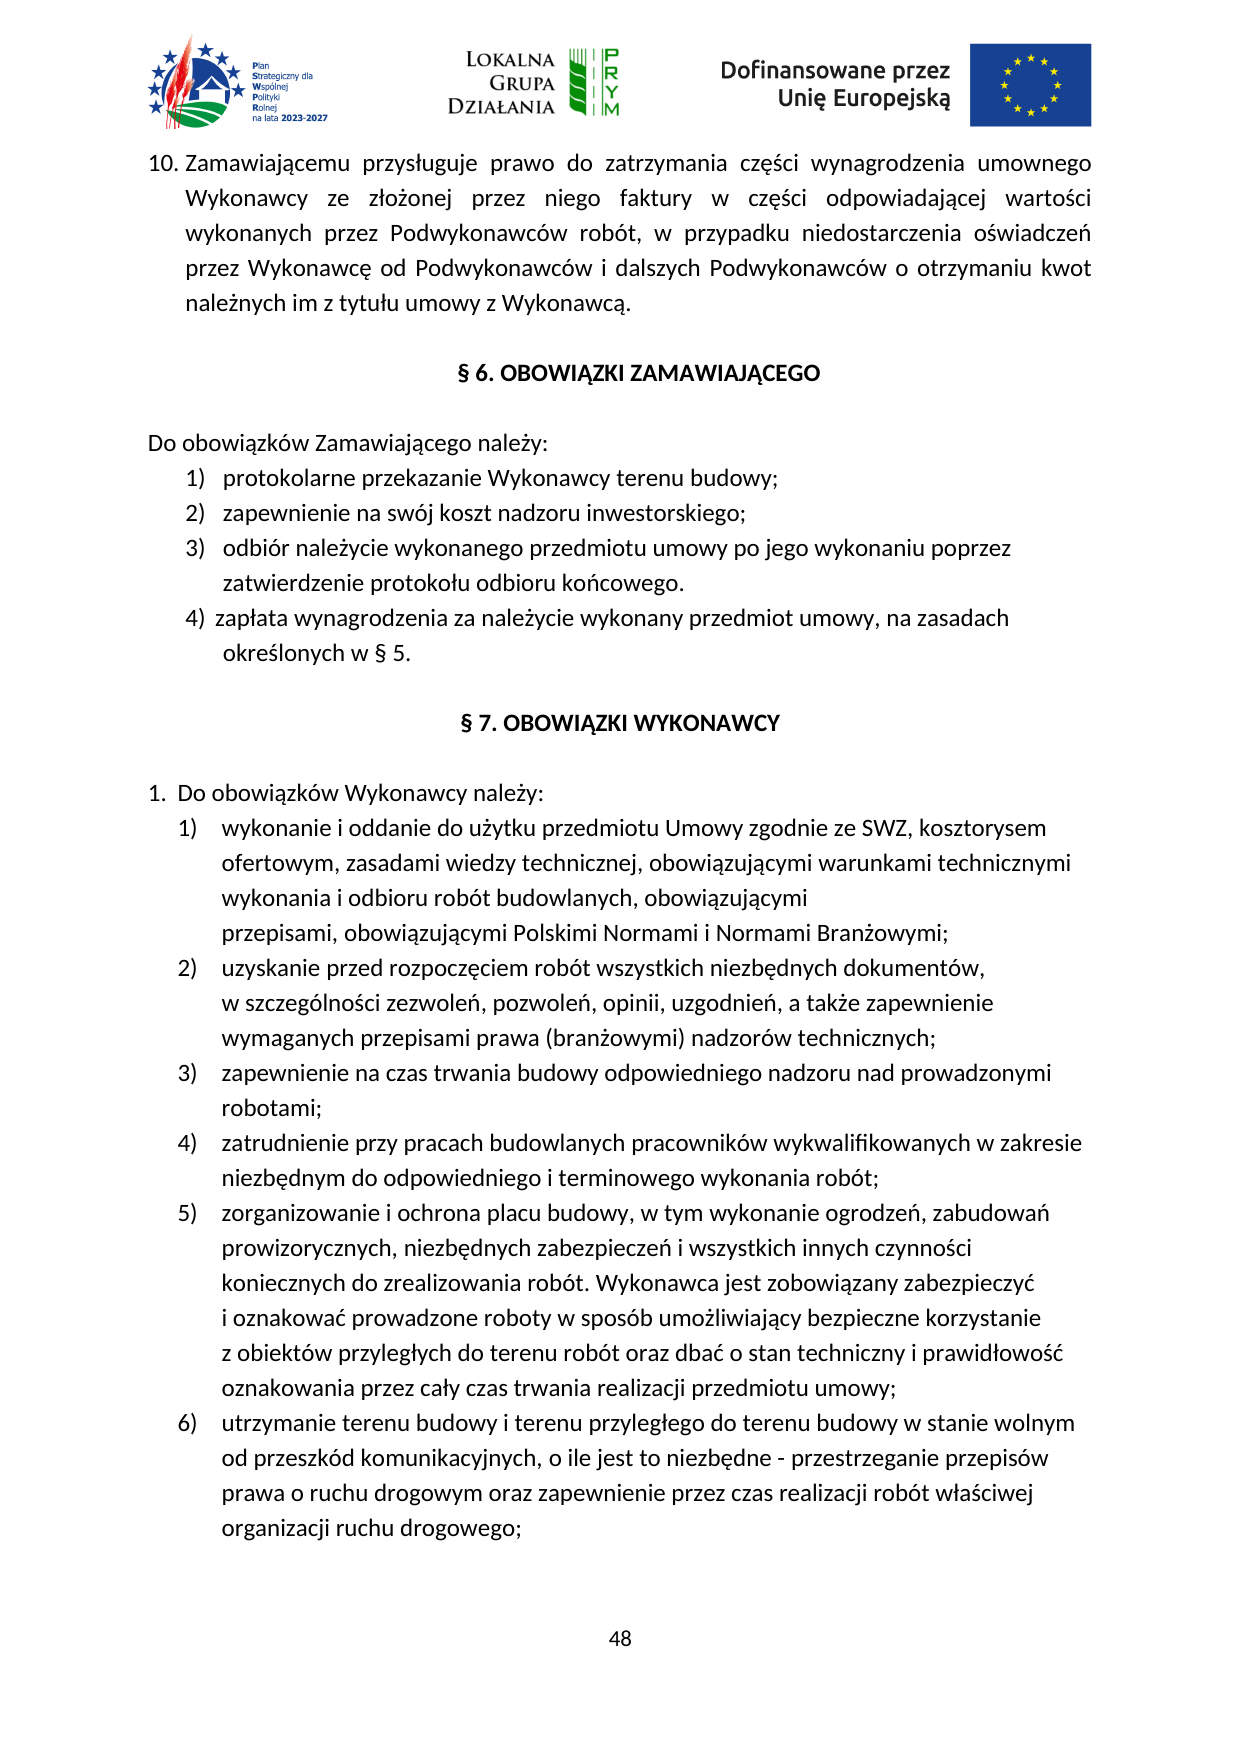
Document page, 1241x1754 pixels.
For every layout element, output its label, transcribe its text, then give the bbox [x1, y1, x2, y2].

picture [147, 33, 1092, 131]
list zapłata wynagrodzenia za należycie wykonany przedmiot umowy, na zasadach określonych w § 5. [185, 602, 1093, 668]
text Do obowiązków Zamawiającego należy: [148, 427, 1093, 458]
text § 6. OBOWIĄZKI ZAMAWIAJĄCEGO [185, 357, 1093, 388]
list odbiór należycie wykonanego przedmiotu umowy po jego wykonaniu poprzez zatwierdzenie protokołu odbioru końcowego. [185, 532, 1093, 598]
list Do obowiązków Wykonawcy należy: [148, 777, 1093, 808]
list protokolarne przekazanie Wykonawcy terenu budowy; [185, 462, 1093, 493]
list Zamawiającemu przysługuje prawo do zatrzymania części wynagrodzenia umownego Wykonawcy ze złożonej przez niego faktury w części odpowiadającej wartości wykonanych przez Podwykonawców robót, w przypadku niedostarczenia oświadczeń przez Wykonawcę od Podwykonawców i dalszych Podwykonawców o otrzymaniu kwot należnych im z tytułu umowy z Wykonawcą. [148, 147, 1093, 318]
list wykonanie i oddanie do użytku przedmiotu Umowy zgodnie ze SWZ, kosztorysem ofertowym, zasadami wiedzy technicznej, obowiązującymi warunkami technicznymi wykonania i odbioru robót budowlanych, obowiązującymi przepisami, obowiązującymi Polskimi Normami i Normami Branżowymi; [177, 812, 1093, 948]
list zapewnienie na swój koszt nadzoru inwestorskiego; [185, 497, 1093, 528]
text § 7. OBOWIĄZKI WYKONAWCY [148, 707, 1093, 738]
list zatrudnienie przy pracach budowlanych pracowników wykwalifikowanych w zakresie niezbędnym do odpowiedniego i terminowego wykonania robót; [177, 1127, 1093, 1193]
list uzyskanie przed rozpoczęciem robót wszystkich niezbędnych dokumentów, w szczególności zezwoleń, pozwoleń, opinii, uzgodnień, a także zapewnienie wymaganych przepisami prawa (branżowymi) nadzorów technicznych; [177, 952, 1093, 1053]
list zorganizowanie i ochrona placu budowy, w tym wykonanie ogrodzeń, zabudowań prowizorycznych, niezbędnych zabezpieczeń i wszystkich innych czynności koniecznych do zrealizowania robót. Wykonawca jest zobowiązany zabezpieczyć i oznakować prowadzone roboty w sposób umożliwiający bezpieczne korzystanie z obiektów przyległych do terenu robót oraz dbać o stan techniczny i prawidłowość oznakowania przez cały czas trwania realizacji przedmiotu umowy; [177, 1197, 1093, 1403]
list zapewnienie na czas trwania budowy odpowiedniego nadzoru nad prowadzonymi robotami; [177, 1057, 1093, 1123]
list utrzymanie terenu budowy i terenu przyległego do terenu budowy w stanie wolnym od przeszkód komunikacyjnych, o ile jest to niezbędne - przestrzeganie przepisów prawa o ruchu drogowym oraz zapewnienie przez czas realizacji robót właściwej organizacji ruchu drogowego; [177, 1407, 1093, 1543]
